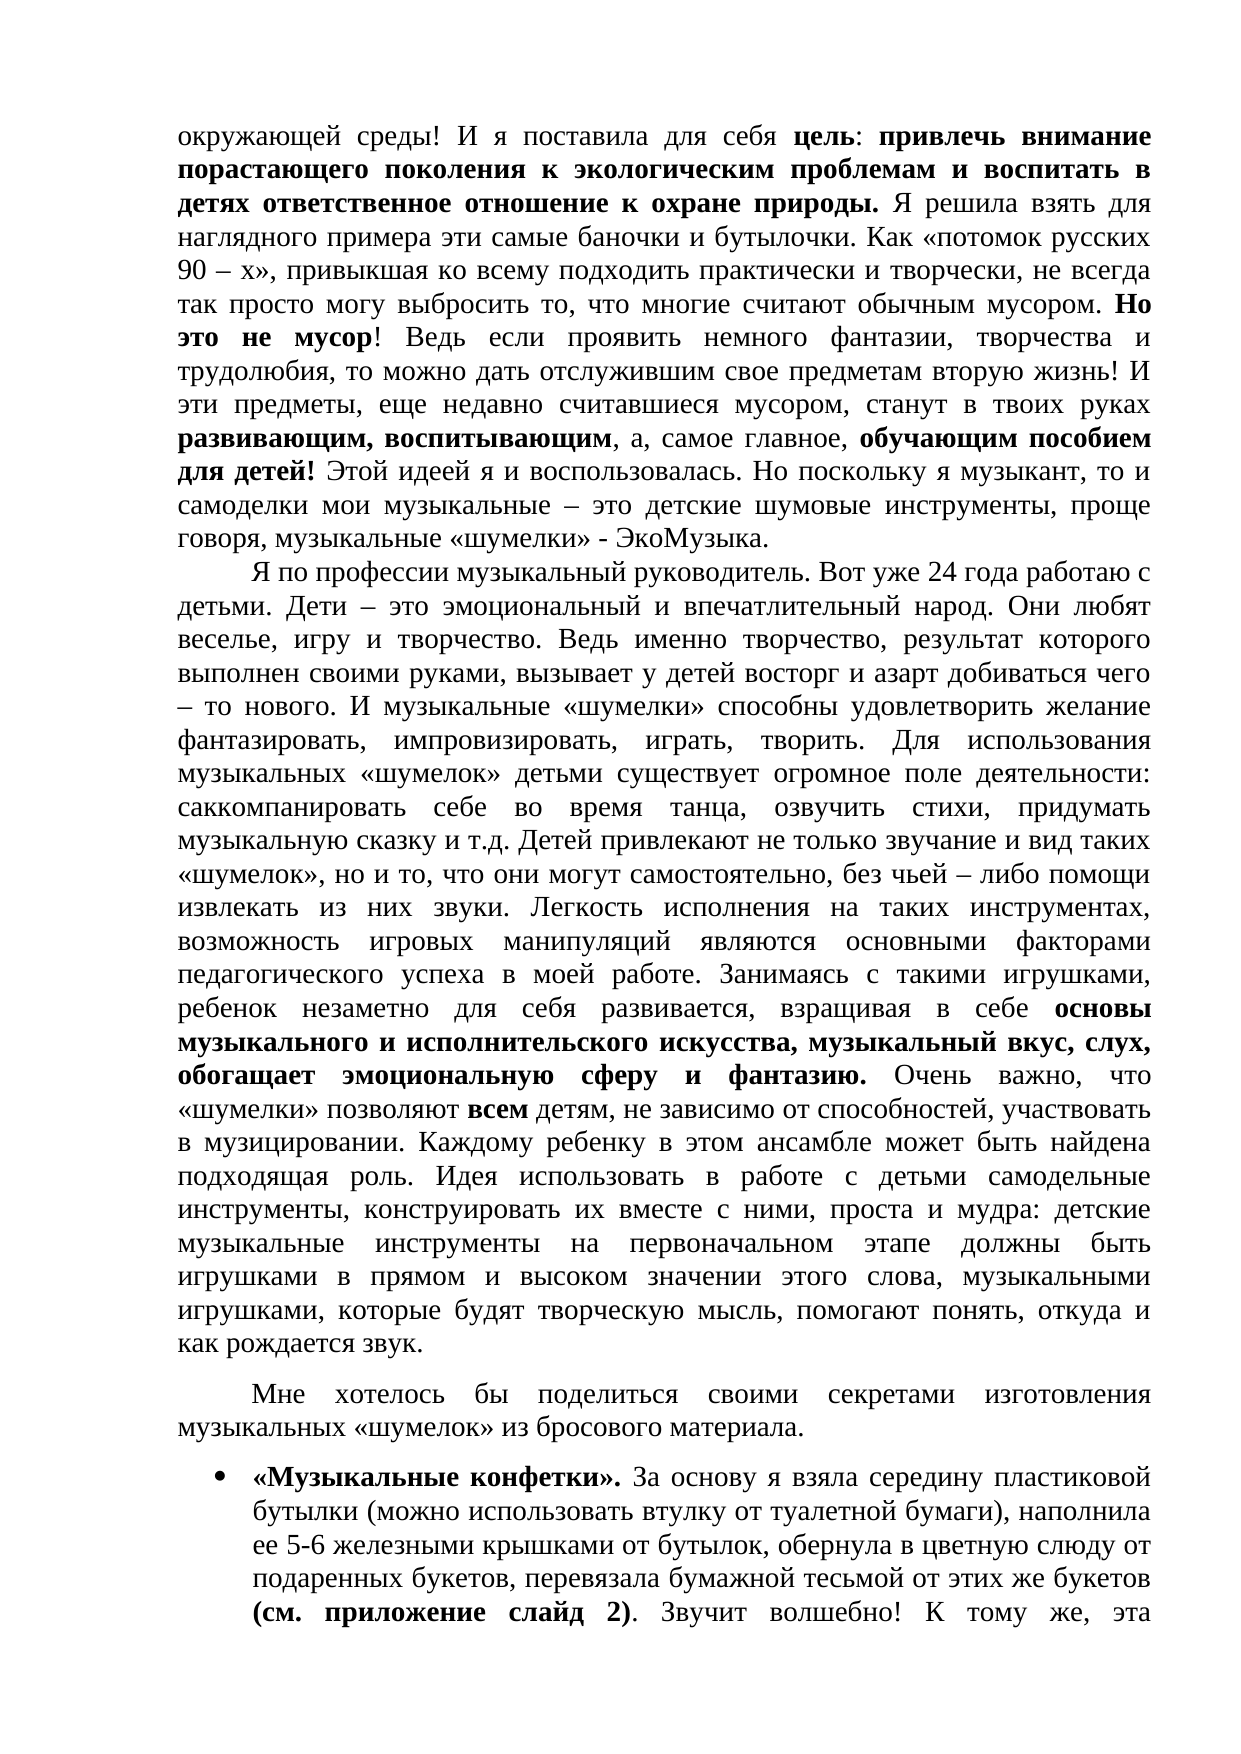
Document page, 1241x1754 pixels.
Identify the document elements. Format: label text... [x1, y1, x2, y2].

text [177, 118, 1152, 554]
text Мне хотелось бы поделиться своими секретами изготовления музыкальных «шумелок» из бросового материала. [177, 1376, 1152, 1443]
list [215, 1459, 1152, 1627]
text Я по профессии музыкальный руководитель. Вот уже 24 года работаю с детьми. Дети – это эмоциональный и впечатлительный народ. Они любят веселье, игру и творчество. Ведь именно творчество, результат которого выполнен своими руками, вызывает у детей восторг и азарт добиваться чего – то нового. И музыкальные «шумелки» способны удовлетворить желание фантазировать, импровизировать, играть, творить. Для использования музыкальных «шумелок» детьми существует огромное поле деятельности: саккомпанировать себе во время танца, озвучить стихи, придумать музыкальную сказку и т.д. Детей привлекают не только звучание и вид таких «шумелок», но и то, что они могут самостоятельно, без чьей – либо помощи извлекать из них звуки. Легкость исполнения на таких инструментах, возможность игровых манипуляций являются основными факторами педагогического успеха в моей работе. Занимаясь с такими игрушками, ребенок незаметно для себя развивается, взращивая в себе основы музыкального и исполнительского искусства, музыкальный вкус, слух, обогащает эмоциональную сферу и фантазию. Очень важно, что «шумелки» позволяют всем детям, не зависимо от способностей, участвовать в музицировании. Каждому ребенку в этом ансамбле может быть найдена подходящая роль. Идея использовать в работе с детьми самодельные инструменты, конструировать их вместе с ними, проста и мудра: детские музыкальные инструменты на первоначальном этапе должны быть игрушками в прямом и высоком значении этого слова, музыкальными игрушками, которые будят творческую мысль, помогают понять, откуда и как рождается звук. [177, 554, 1152, 1359]
